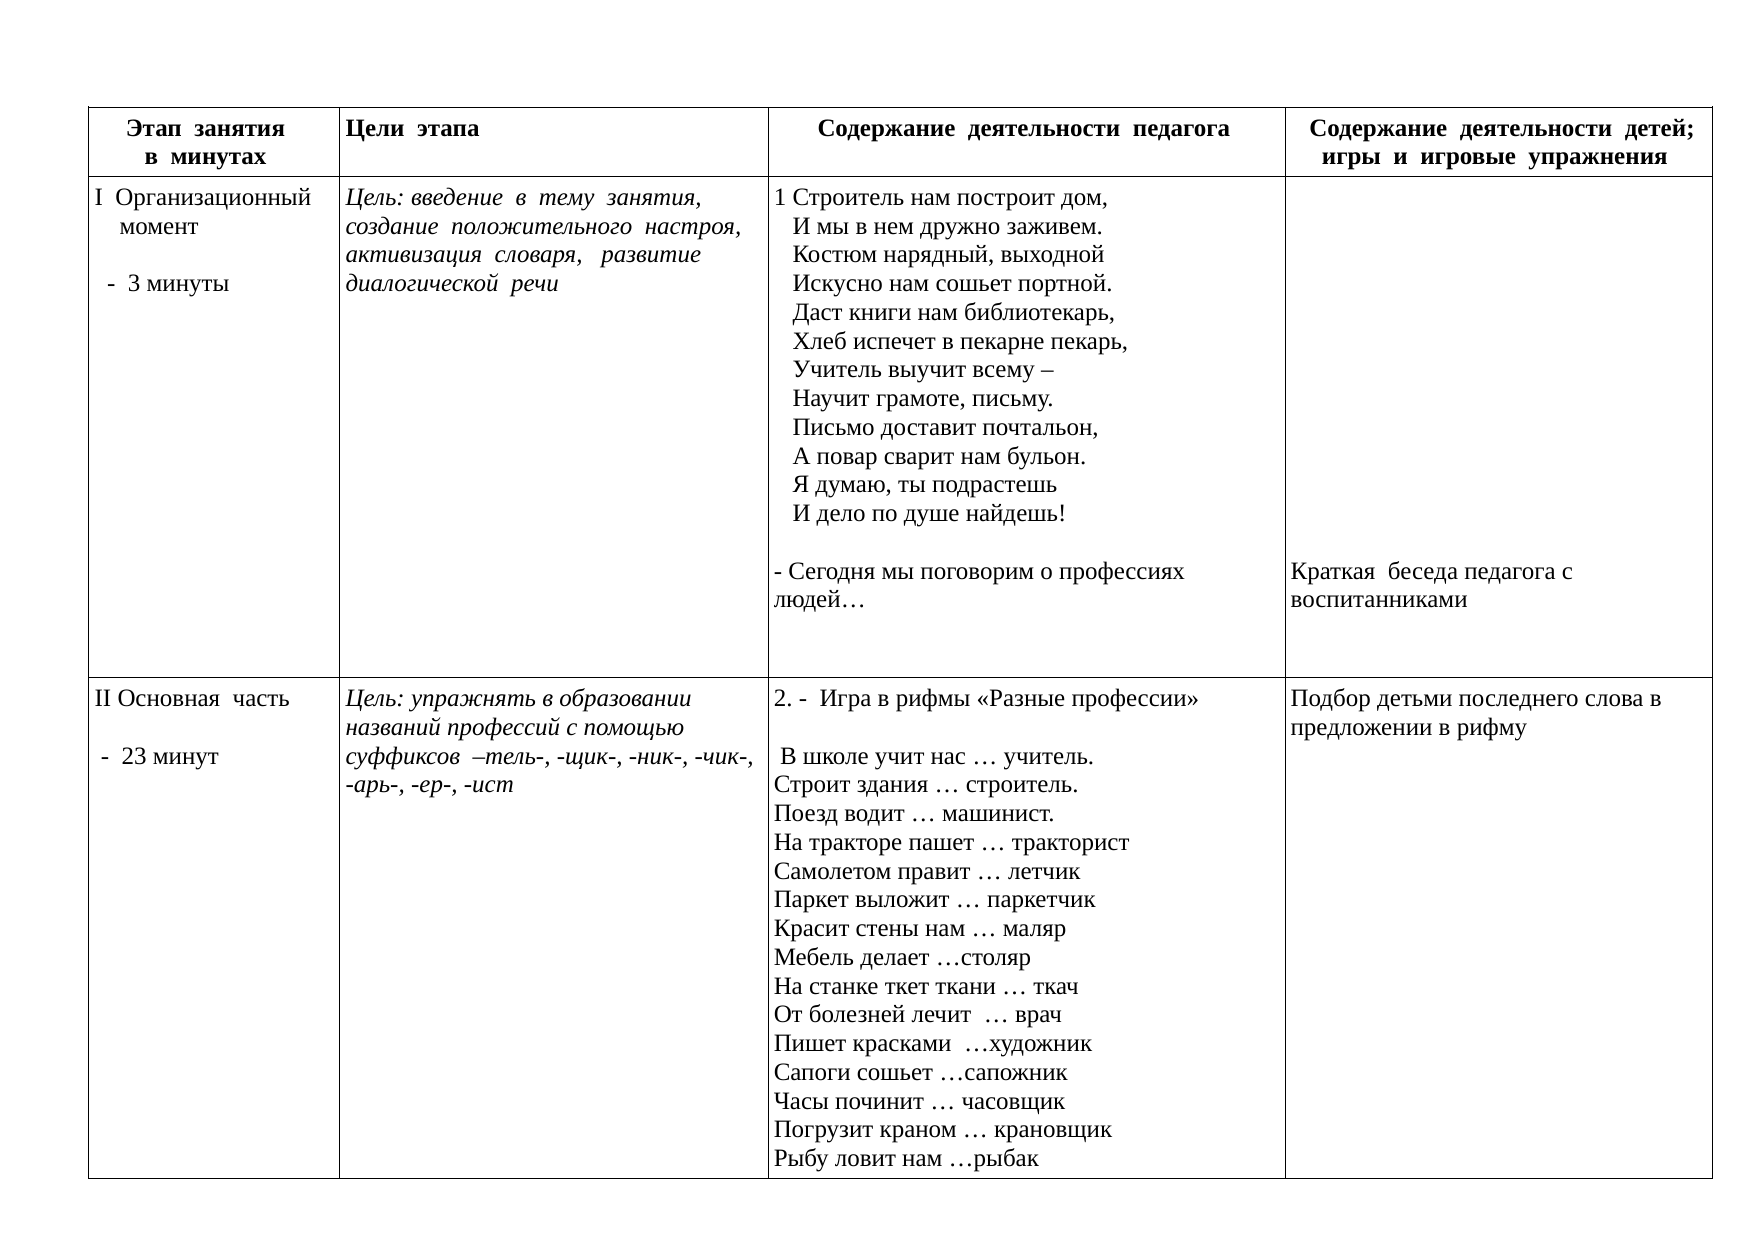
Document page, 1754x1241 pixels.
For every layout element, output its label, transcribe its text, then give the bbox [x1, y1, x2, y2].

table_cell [340, 678, 768, 1178]
table_header Этап занятия в минутах [89, 108, 339, 176]
table_cell 1 Строитель нам построит дом, И мы в нем дружно заживем. Костюм нарядный, выходной Искусно нам сошьет портной. Даст книги нам библиотекарь, Хлеб испечет в пекарне пекарь, Учитель выучит всему – Научит грамоте, письму. Письмо доставит почтальон, А повар сварит нам бульон. Я думаю, ты подрастешь И дело по душе найдешь! - Сегодня мы поговорим о профессиях людей… [769, 177, 1285, 677]
table_header Цели этапа [340, 108, 768, 176]
table_cell I Организационный момент - 3 минуты [89, 177, 339, 677]
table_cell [89, 678, 339, 1178]
table_cell Цель: введение в тему занятия, создание положительного настроя, активизация словаря, развитие диалогической речи [340, 177, 768, 677]
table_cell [769, 678, 1285, 1178]
table_header Содержание деятельности детей; игры и игровые упражнения [1286, 108, 1712, 176]
table_header Содержание деятельности педагога [769, 108, 1285, 176]
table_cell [1286, 678, 1712, 1178]
table_cell Краткая беседа педагога с воспитанниками [1286, 177, 1712, 677]
